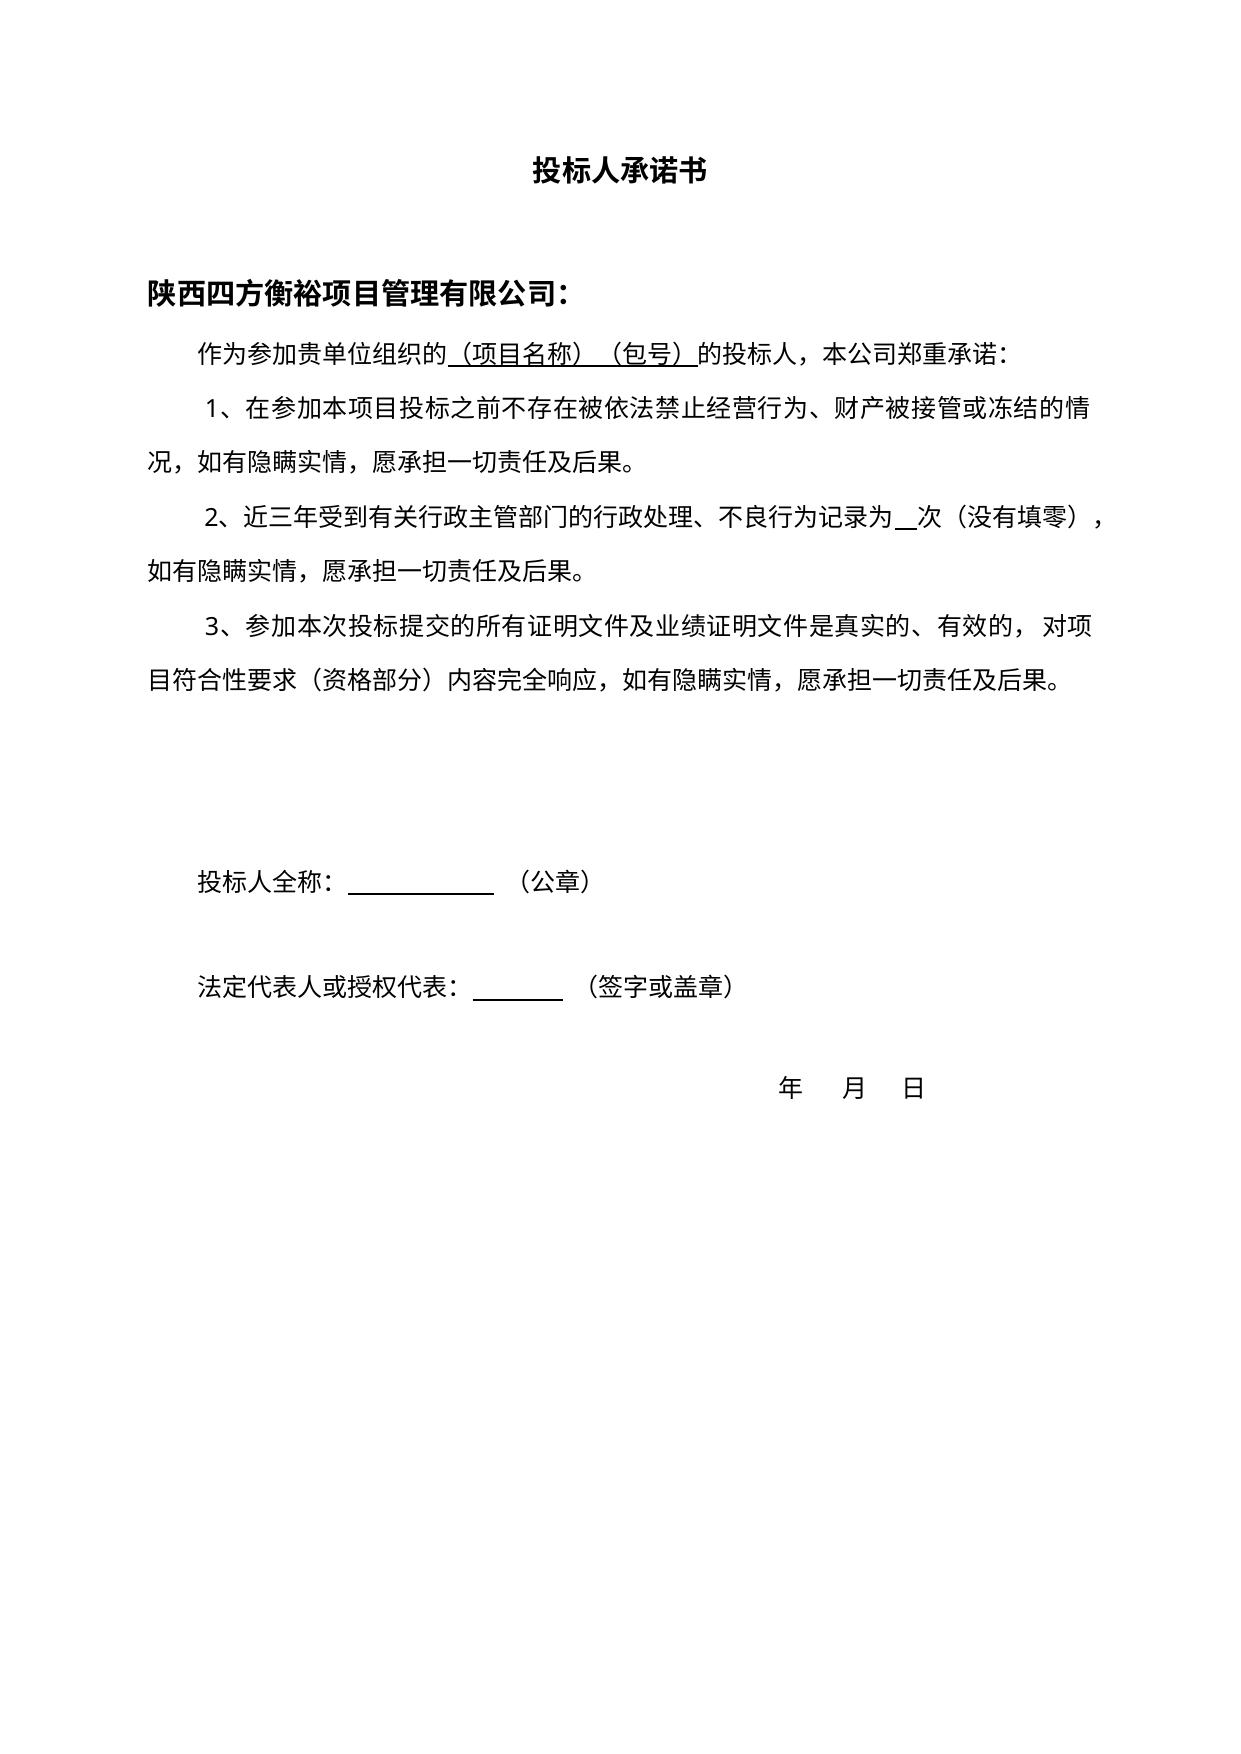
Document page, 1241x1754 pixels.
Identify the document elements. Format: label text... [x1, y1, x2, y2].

text 2、近三年受到有关行政主管部门的行政处理、不良行为记录为 次（没有填零），如有隐瞒实情，愿承担一切责任及后果。 [148, 497, 1092, 588]
text 年 月 日 [148, 1068, 1092, 1104]
text 投标人全称： （公章） [148, 862, 1092, 899]
text 3、参加本次投标提交的所有证明文件及业绩证明文件是真实的、有效的，对项目符合性要求（资格部分）内容完全响应，如有隐瞒实情，愿承担一切责任及后果。 [148, 606, 1092, 697]
text 作为参加贵单位组织的（项目名称）（包号）的投标人，本公司郑重承诺： [148, 334, 1092, 370]
text 1、在参加本项目投标之前不存在被依法禁止经营行为、财产被接管或冻结的情况，如有隐瞒实情，愿承担一切责任及后果。 [148, 388, 1092, 479]
text 投标人承诺书 [148, 148, 1092, 190]
text 法定代表人或授权代表： （签字或盖章） [148, 968, 1092, 1004]
text 陕西四方衡裕项目管理有限公司： [148, 271, 1092, 313]
